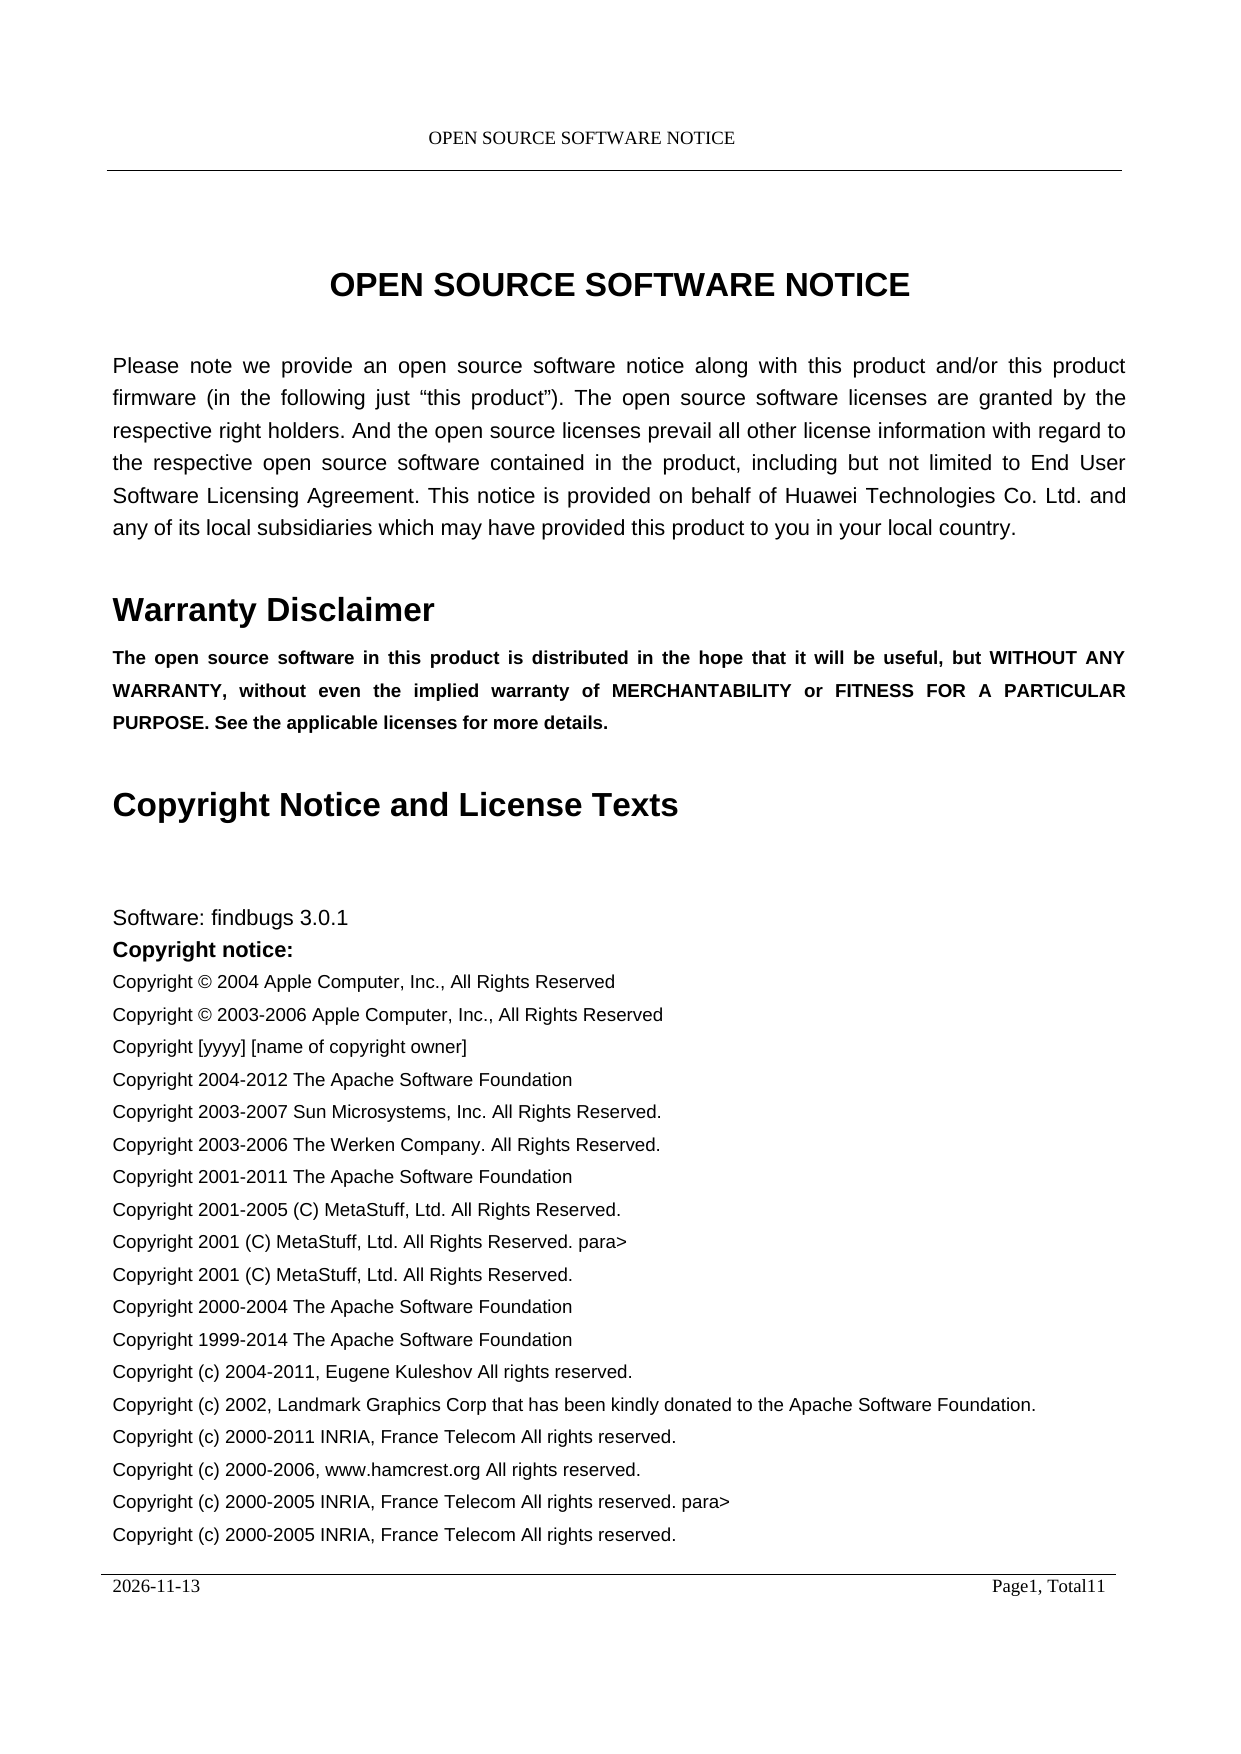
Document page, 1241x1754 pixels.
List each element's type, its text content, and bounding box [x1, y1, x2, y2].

text Copyright 2003-2006 The Werken Company. All Rights Reserved. [112, 1128, 1128, 1161]
text Please note we provide an open source software notice along with this product and/or this product firmware (in the following just “this product”). The open source software licenses are granted by the respective right holders. And the open source licenses prevail all other license information with regard to the respective open source software contained in the product, including but not limited to End User Software Licensing Agreement. This notice is provided on behalf of Huawei Technologies Co. Ltd. and any of its local subsidiaries which may have provided this product to you in your local country. [112, 349, 1128, 544]
text Warranty Disclaimer [112, 576, 1128, 641]
text Copyright 2004-2012 The Apache Software Foundation [112, 1063, 1128, 1096]
text Copyright (c) 2002, Landmark Graphics Corp that has been kindly donated to the Apache Software Foundation. [112, 1388, 1128, 1421]
text Copyright (c) 2004-2011, Eugene Kuleshov All rights reserved. [112, 1356, 1128, 1388]
text Copyright © 2004 Apple Computer, Inc., All Rights Reserved [112, 966, 1128, 998]
text Copyright (c) 2000-2011 INRIA, France Telecom All rights reserved. [112, 1421, 1128, 1453]
text Copyright [yyyy] [name of copyright owner] [112, 1031, 1128, 1063]
text Copyright 2001-2011 The Apache Software Foundation [112, 1161, 1128, 1193]
text OPEN SOURCE SOFTWARE NOTICE [112, 251, 1128, 316]
text Copyright Notice and License Texts [112, 771, 1128, 836]
text Copyright 2000-2004 The Apache Software Foundation [112, 1291, 1128, 1323]
text Copyright 1999-2014 The Apache Software Foundation [112, 1323, 1128, 1356]
text Copyright (c) 2000-2006, www.hamcrest.org All rights reserved. [112, 1453, 1128, 1486]
text Copyright (c) 2000-2005 INRIA, France Telecom All rights reserved. para> [112, 1486, 1128, 1518]
text The open source software in this product is distributed in the hope that it will be useful, but WITHOUT ANY WARRANTY, without even the implied warranty of MERCHANTABILITY or FITNESS FOR A PARTICULAR PURPOSE. See the applicable licenses for more details. [112, 641, 1128, 739]
text Copyright 2003-2007 Sun Microsystems, Inc. All Rights Reserved. [112, 1096, 1128, 1128]
text Copyright notice: [112, 933, 1128, 966]
text Copyright 2001 (C) MetaStuff, Ltd. All Rights Reserved. para> [112, 1226, 1128, 1258]
text Copyright © 2003-2006 Apple Computer, Inc., All Rights Reserved [112, 998, 1128, 1031]
text Copyright 2001-2005 (C) MetaStuff, Ltd. All Rights Reserved. [112, 1193, 1128, 1226]
text Copyright 2001 (C) MetaStuff, Ltd. All Rights Reserved. [112, 1258, 1128, 1291]
text Software: findbugs 3.0.1 [112, 901, 1128, 933]
text Copyright (c) 2000-2005 INRIA, France Telecom All rights reserved. [112, 1518, 1128, 1551]
